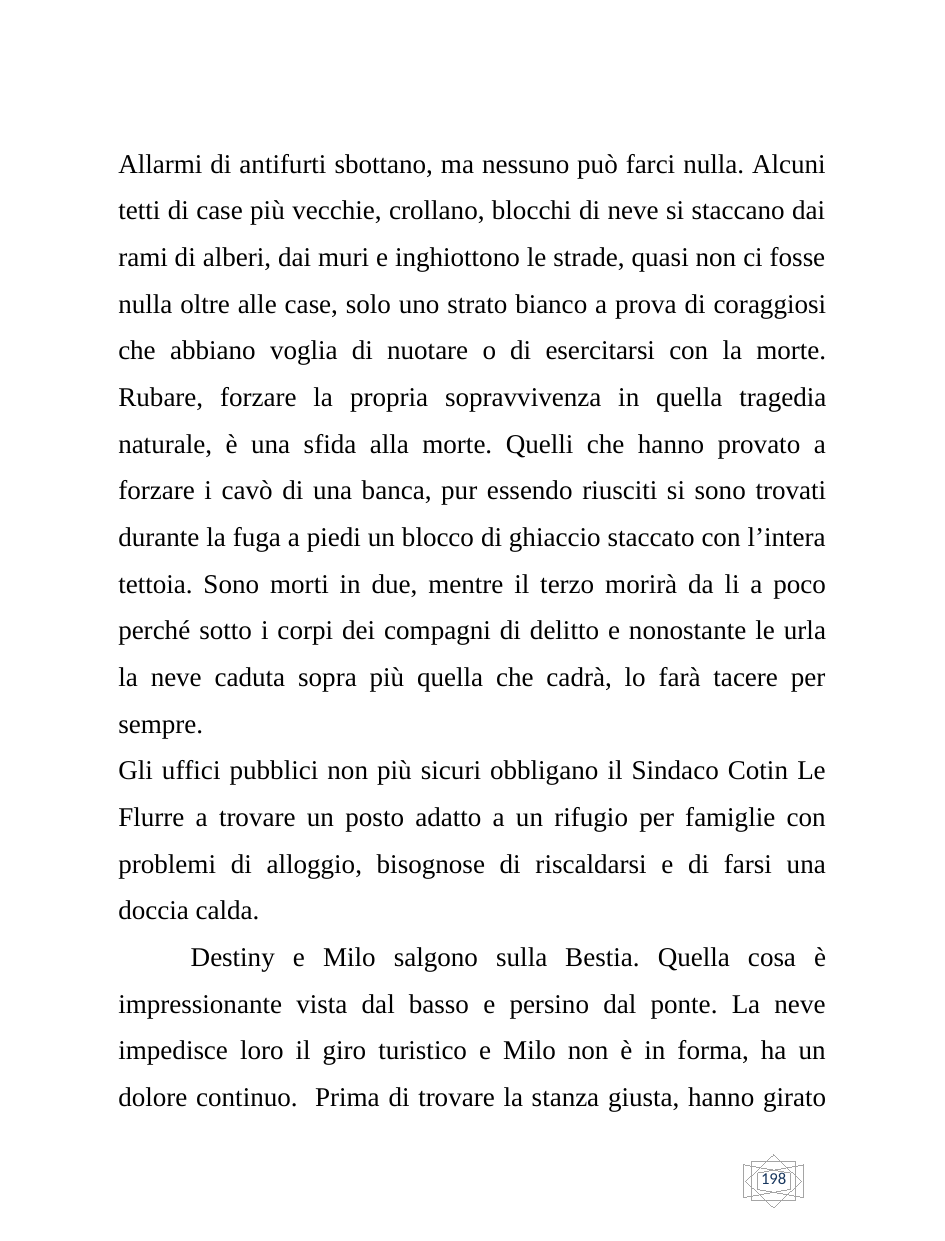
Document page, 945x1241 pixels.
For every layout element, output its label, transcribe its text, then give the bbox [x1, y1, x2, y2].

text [118, 941, 827, 1112]
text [118, 148, 827, 739]
text Gli uffici pubblici non più sicuri obbligano il Sindaco Cotin Le Flurre a trovare un posto adatto a un rifugio per famiglie con problemi di alloggio, bisognose di riscaldarsi e di farsi una doccia calda. [118, 754, 827, 926]
